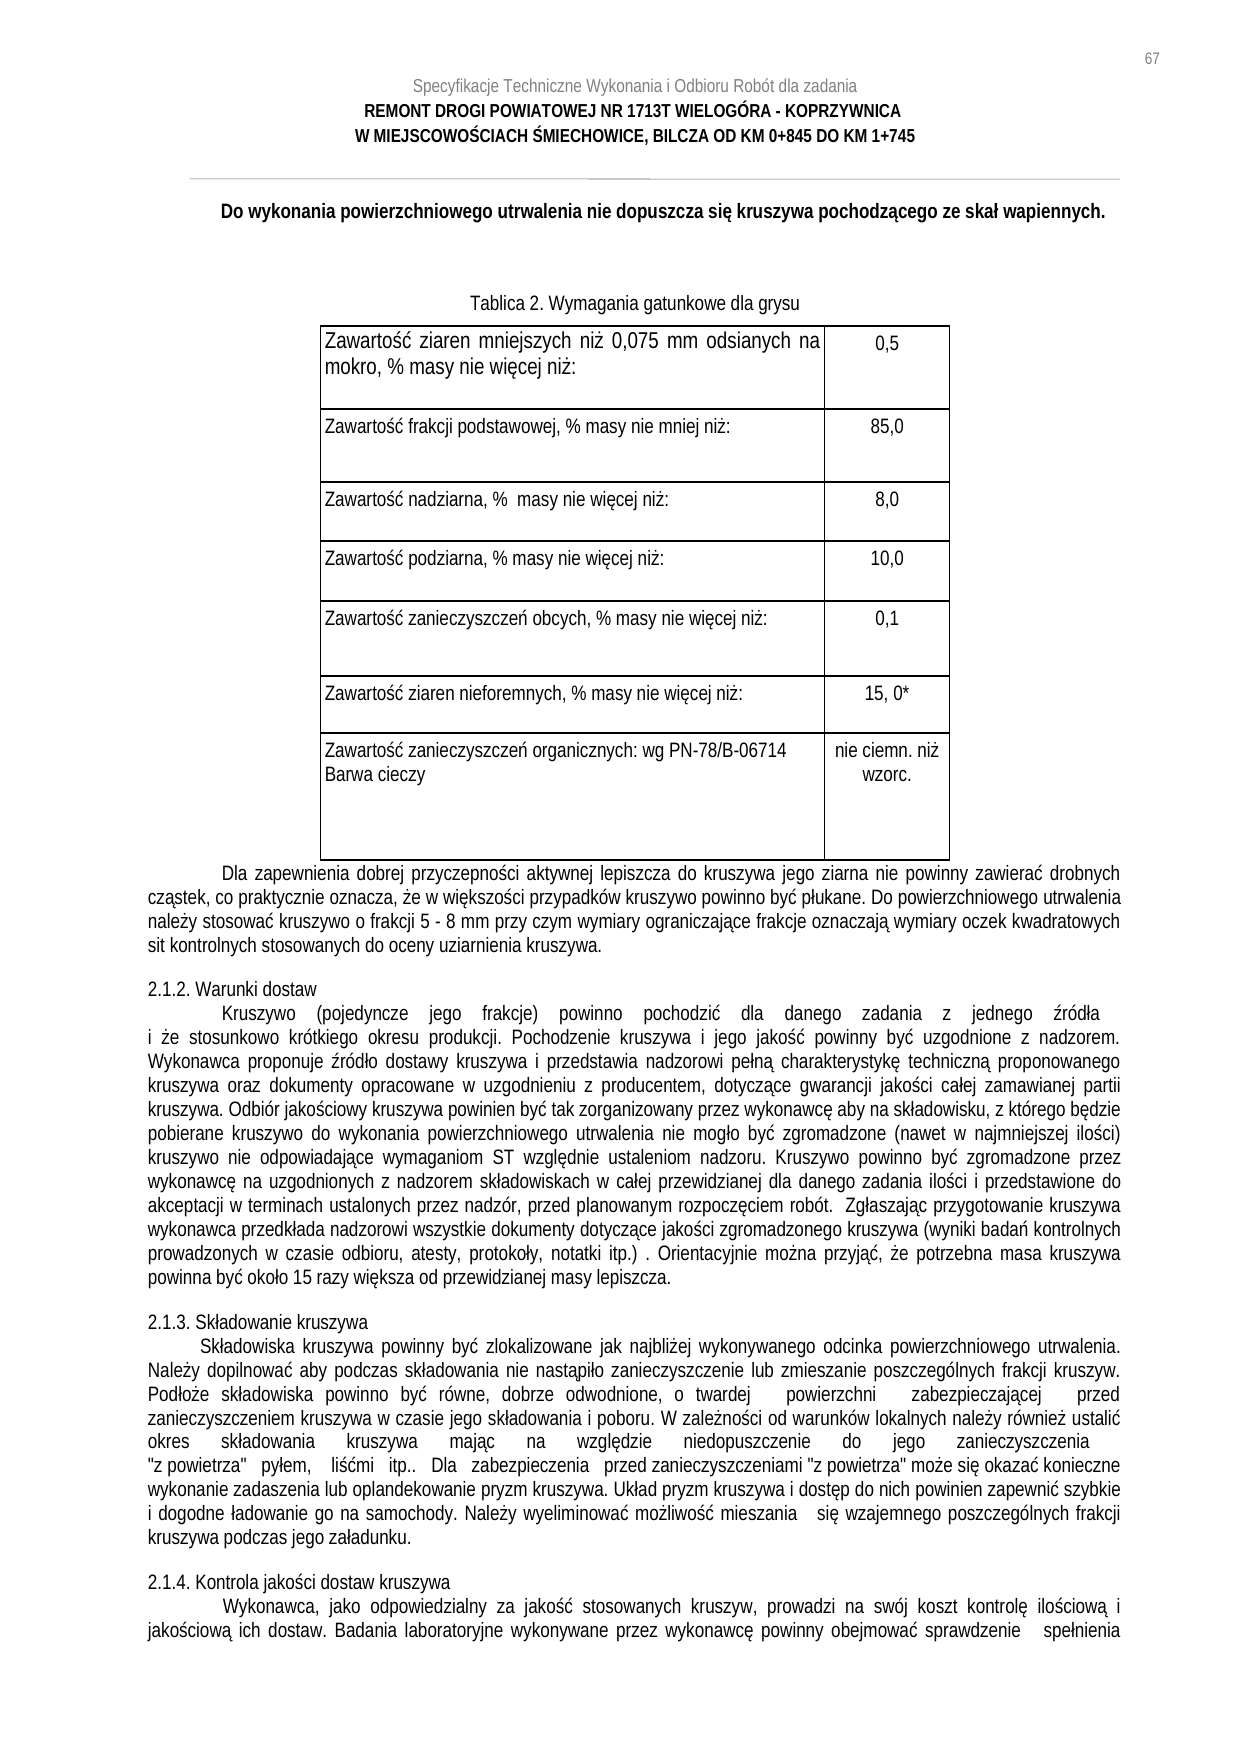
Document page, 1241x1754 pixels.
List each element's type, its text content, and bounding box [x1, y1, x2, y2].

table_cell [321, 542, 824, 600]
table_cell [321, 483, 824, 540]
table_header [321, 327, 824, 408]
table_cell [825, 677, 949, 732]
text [148, 1594, 1122, 1642]
text 2.1.3. Składowanie kruszywa [148, 1310, 1122, 1334]
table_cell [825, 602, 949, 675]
text Do wykonania powierzchniowego utrwalenia nie dopuszcza się kruszywa pochodzącego ze skał wapiennych. [148, 199, 1122, 223]
text 2.1.4. Kontrola jakości dostaw kruszywa [148, 1570, 1122, 1594]
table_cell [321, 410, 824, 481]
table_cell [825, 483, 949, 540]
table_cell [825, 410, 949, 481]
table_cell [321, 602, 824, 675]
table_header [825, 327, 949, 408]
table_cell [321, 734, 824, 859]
text Dla zapewnienia dobrej przyczepności aktywnej lepiszcza do kruszywa jego ziarna nie powinny zawierać drobnych cząstek, co praktycznie oznacza, że w większości przypadków kruszywo powinno być płukane. Do powierzchniowego utrwalenia należy stosować kruszywo o frakcji 5 - 8 mm przy czym wymiary ograniczające frakcje oznaczają wymiary oczek kwadratowych sit kontrolnych stosowanych do oceny uziarnienia kruszywa. [148, 861, 1122, 957]
text Kruszywo (pojedyncze jego frakcje) powinno pochodzić dla danego zadania z jednego źródła i że stosunkowo krótkiego okresu produkcji. Pochodzenie kruszywa i jego jakość powinny być uzgodnione z nadzorem. Wykonawca proponuje źródło dostawy kruszywa i przedstawia nadzorowi pełną charakterystykę techniczną proponowanego kruszywa oraz dokumenty opracowane w uzgodnieniu z producentem, dotyczące gwarancji jakości całej zamawianej partii kruszywa. Odbiór jakościowy kruszywa powinien być tak zorganizowany przez wykonawcę aby na składowisku, z którego będzie pobierane kruszywo do wykonania powierzchniowego utrwalenia nie mogło być zgromadzone (nawet w najmniejszej ilości) kruszywo nie odpowiadające wymaganiom ST względnie ustaleniom nadzoru. Kruszywo powinno być zgromadzone przez wykonawcę na uzgodnionych z nadzorem składowiskach w całej przewidzianej dla danego zadania ilości i przedstawione do akceptacji w terminach ustalonych przez nadzór, przed planowanym rozpoczęciem robót. Zgłaszając przygotowanie kruszywa wykonawca przedkłada nadzorowi wszystkie dokumenty dotyczące jakości zgromadzonego kruszywa (wyniki badań kontrolnych prowadzonych w czasie odbioru, atesty, protokoły, notatki itp.) . Orientacyjnie można przyjąć, że potrzebna masa kruszywa powinna być około 15 razy większa od przewidzianej masy lepiszcza. [148, 1001, 1122, 1289]
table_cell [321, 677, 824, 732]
text Składowiska kruszywa powinny być zlokalizowane jak najbliżej wykonywanego odcinka powierzchniowego utrwalenia. Należy dopilnować aby podczas składowania nie nastąpiło zanieczyszczenie lub zmieszanie poszczególnych frakcji kruszyw. Podłoże składowiska powinno być równe, dobrze odwodnione, o twardej powierzchni zabezpieczającej przed zanieczyszczeniem kruszywa w czasie jego składowania i poboru. W zależności od warunków lokalnych należy również ustalić okres składowania kruszywa mając na względzie niedopuszczenie do jego zanieczyszczenia "z powietrza" pyłem, liśćmi itp.. Dla zabezpieczenia przed zanieczyszczeniami "z powietrza" może się okazać konieczne wykonanie zadaszenia lub oplandekowanie pryzm kruszywa. Układ pryzm kruszywa i dostęp do nich powinien zapewnić szybkie i dogodne ładowanie go na samochody. Należy wyeliminować możliwość mieszania się wzajemnego poszczególnych frakcji kruszywa podczas jego załadunku. [148, 1334, 1122, 1549]
text 2.1.2. Warunki dostaw [148, 977, 1122, 1001]
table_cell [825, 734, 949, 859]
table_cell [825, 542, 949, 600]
text Tablica 2. Wymagania gatunkowe dla grysu [148, 291, 1122, 314]
